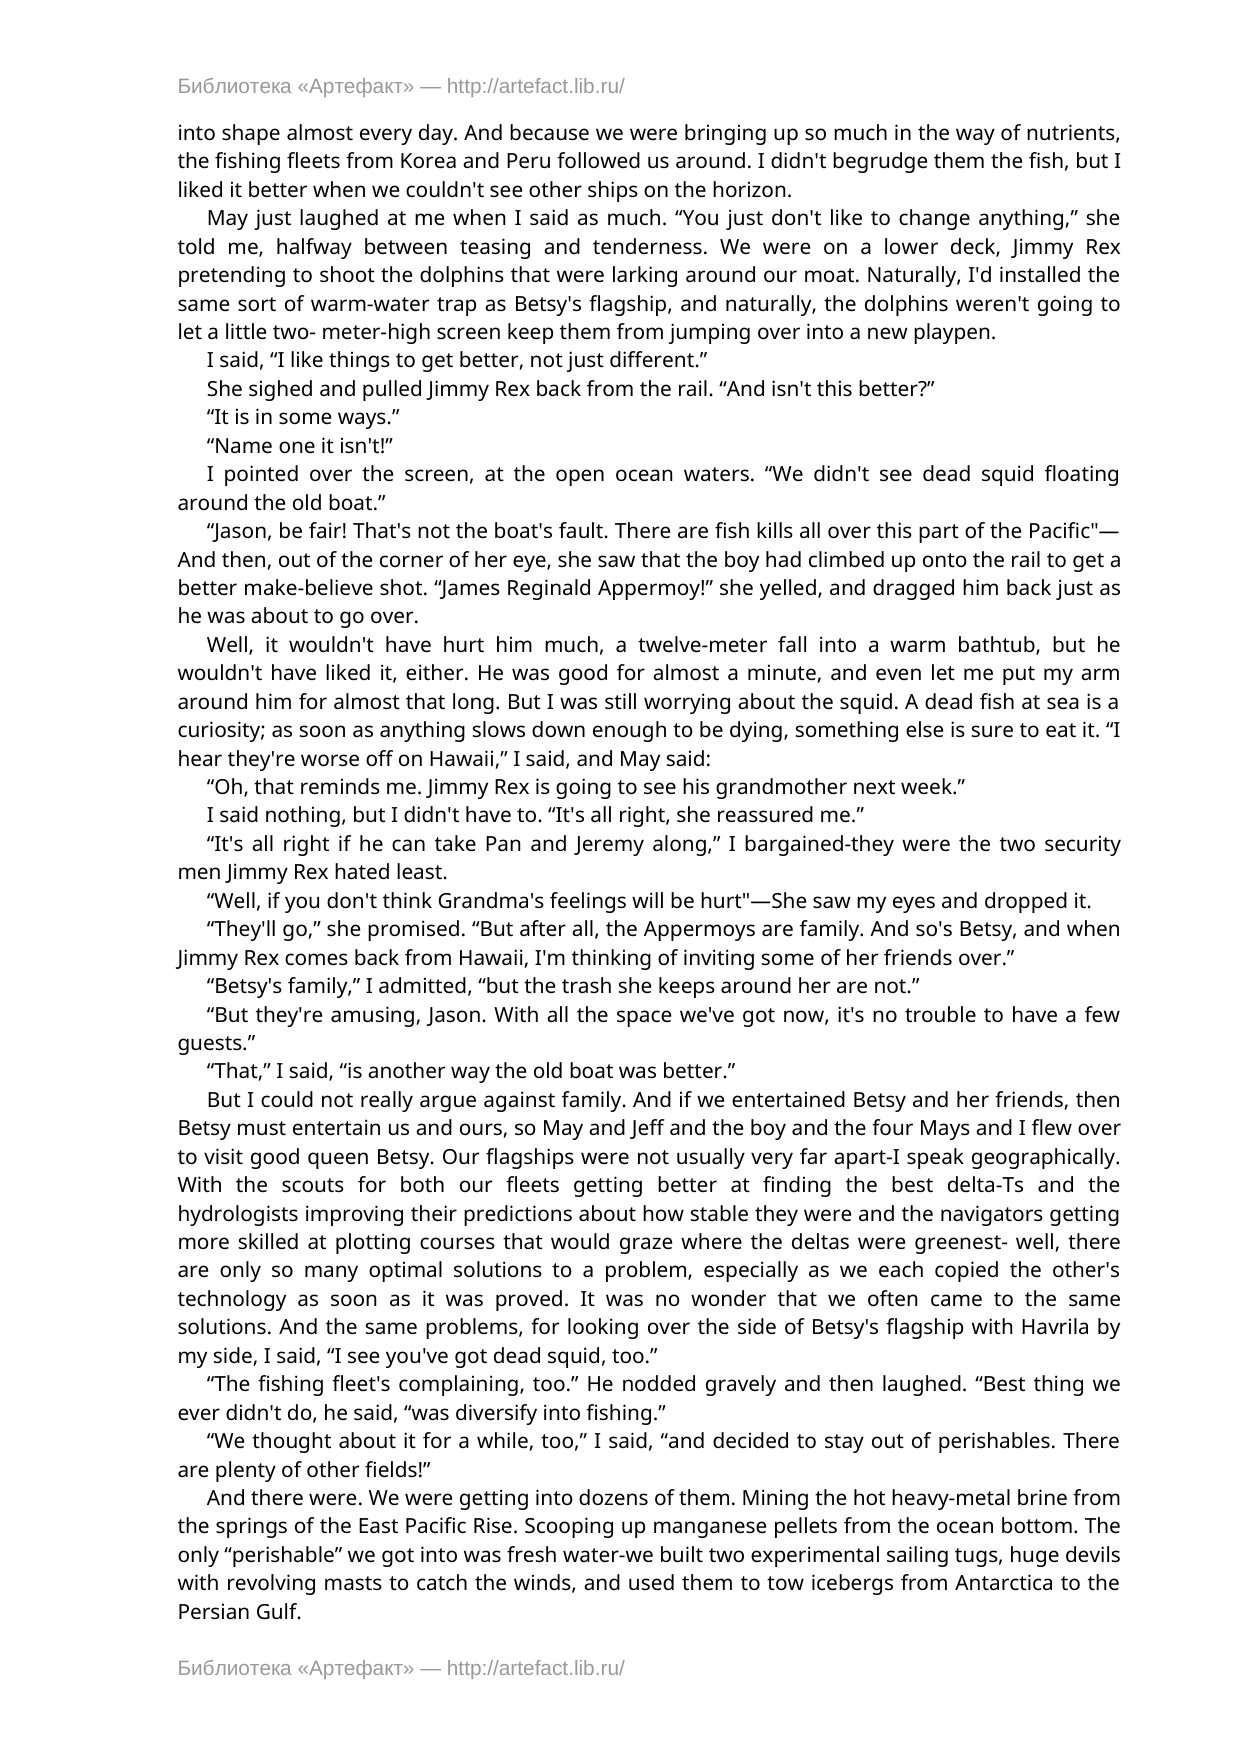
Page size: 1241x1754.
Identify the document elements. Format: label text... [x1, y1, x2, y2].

text But I could not really argue against family. And if we entertained Betsy and her friends, then Betsy must entertain us and ours, so May and Jeff and the boy and the four Mays and I flew over to visit good queen Betsy. Our flagships were not usually very far apart-I speak geographically. With the scouts for both our fleets getting better at finding the best delta-Ts and the hydrologists improving their predictions about how stable they were and the navigators getting more skilled at plotting courses that would graze where the deltas were greenest- well, there are only so many optimal solutions to a problem, especially as we each copied the other's technology as soon as it was proved. It was no wonder that we often came to the same solutions. And the same problems, for looking over the side of Betsy's flagship with Havrila by my side, I said, “I see you've got dead squid, too.” [177, 1085, 1122, 1369]
text “Betsy's family,” I admitted, “but the trash she keeps around her are not.” [177, 971, 1122, 1000]
text “They'll go,” she promised. “But after all, the Appermoys are family. And so's Betsy, and when Jimmy Rex comes back from Hawaii, I'm thinking of inviting some of her friends over.” [177, 914, 1122, 971]
text “Well, if you don't think Grandma's feelings will be hurt"—She saw my eyes and dropped it. [177, 886, 1122, 914]
text She sighed and pulled Jimmy Rex back from the rail. “And isn't this better?” [177, 374, 1122, 402]
text May just laughed at me when I said as much. “You just don't like to change anything,” she told me, halfway between teasing and tenderness. We were on a lower deck, Jimmy Rex pretending to shoot the dolphins that were larking around our moat. Naturally, I'd installed the same sort of warm-water trap as Betsy's flagship, and naturally, the dolphins weren't going to let a little two- meter-high screen keep them from jumping over into a new playpen. [177, 203, 1122, 346]
text And there were. We were getting into dozens of them. Mining the hot heavy-metal brine from the springs of the East Pacific Rise. Scooping up manganese pellets from the ocean bottom. The only “perishable” we got into was fresh water-we built two experimental sailing tugs, huge devils with revolving masts to catch the winds, and used them to tow icebergs from Antarctica to the Persian Gulf. [177, 1483, 1122, 1625]
text “We thought about it for a while, too,” I said, “and decided to stay out of perishables. There are plenty of other fields!” [177, 1426, 1122, 1483]
text “Oh, that reminds me. Jimmy Rex is going to see his grandmother next week.” [177, 772, 1122, 801]
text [177, 118, 1122, 203]
text I pointed over the screen, at the open ocean waters. “We didn't see dead squid floating around the old boat.” [177, 459, 1122, 516]
text “Jason, be fair! That's not the boat's fault. There are fish kills all over this part of the Pacific"—And then, out of the corner of her eye, she saw that the boy had climbed up onto the rail to get a better make-believe shot. “James Reginald Appermoy!” she yelled, and dragged him back just as he was about to go over. [177, 516, 1122, 630]
text I said nothing, but I didn't have to. “It's all right, she reassured me.” [177, 801, 1122, 829]
text “It is in some ways.” [177, 402, 1122, 431]
text “Name one it isn't!” [177, 431, 1122, 459]
text “The fishing fleet's complaining, too.” He nodded gravely and then laughed. “Best thing we ever didn't do, he said, “was diversify into fishing.” [177, 1369, 1122, 1426]
text I said, “I like things to get better, not just different.” [177, 346, 1122, 374]
text “It's all right if he can take Pan and Jeremy along,” I bargained-they were the two security men Jimmy Rex hated least. [177, 829, 1122, 886]
text “But they're amusing, Jason. With all the space we've got now, it's no trouble to have a few guests.” [177, 1000, 1122, 1057]
text “That,” I said, “is another way the old boat was better.” [177, 1057, 1122, 1085]
text Well, it wouldn't have hurt him much, a twelve-meter fall into a warm bathtub, but he wouldn't have liked it, either. He was good for almost a minute, and even let me put my arm around him for almost that long. But I was still worrying about the squid. A dead fish at sea is a curiosity; as soon as anything slows down enough to be dying, something else is sure to eat it. “I hear they're worse off on Hawaii,” I said, and May said: [177, 630, 1122, 772]
